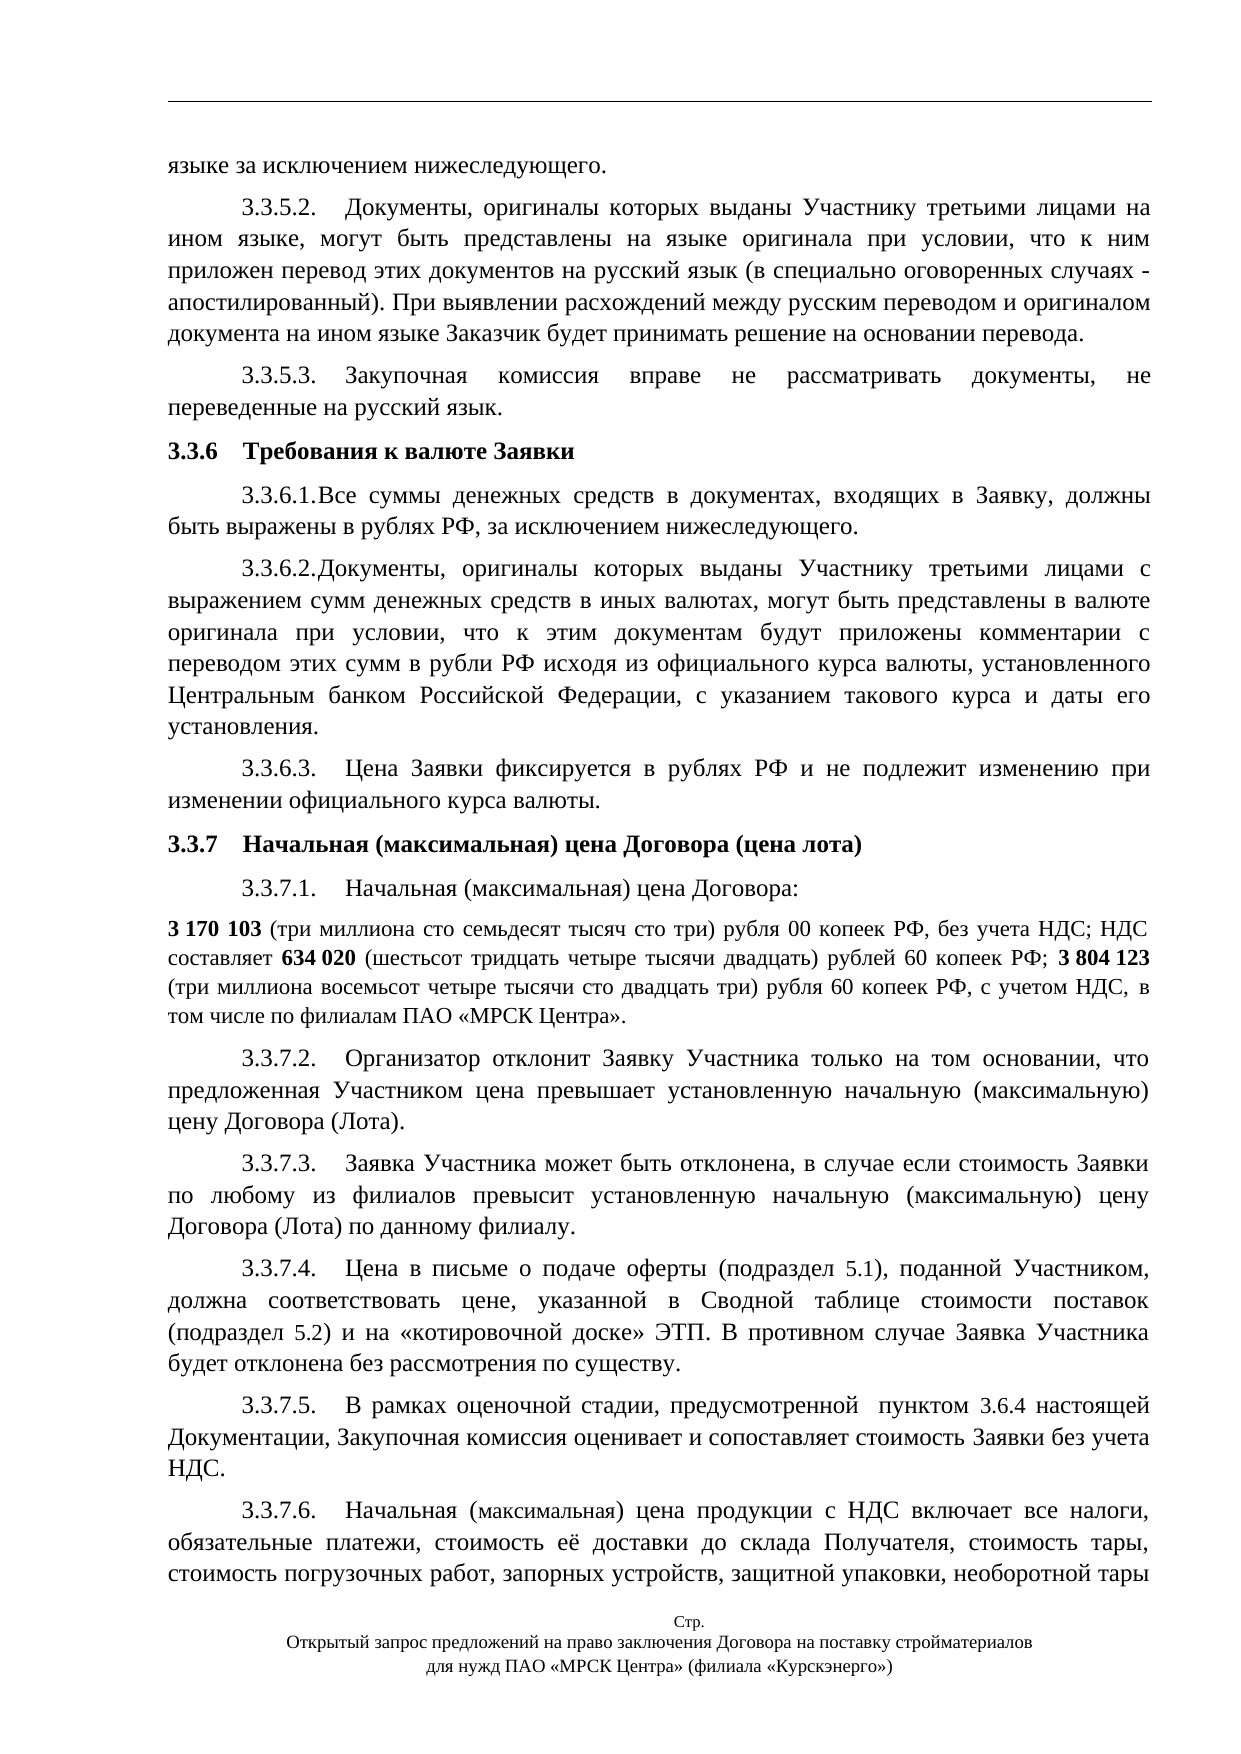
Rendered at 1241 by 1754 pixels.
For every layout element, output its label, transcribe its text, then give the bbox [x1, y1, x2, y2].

list Начальная (максимальная) цена Договора: [168, 873, 1150, 902]
list Документы, оригиналы которых выданы Участнику третьими лицами с выражением сумм денежных средств в иных валютах, могут быть представлены в валюте оригинала при условии, что к этим документам будут приложены комментарии с переводом этих сумм в рубли РФ исходя из официального курса валюты, установленного Центральным банком Российской Федерации, с указанием такового курса и даты его установления. [168, 553, 1152, 740]
subtitle Начальная (максимальная) цена Договора (цена лота) [168, 829, 1152, 858]
text 3 170 103 (три миллиона сто семьдесят тысяч сто три) рубля 00 копеек РФ, без учета НДС; НДС составляет 634 020 (шестьсот тридцать четыре тысячи двадцать) рублей 60 копеек РФ; 3 804 123 (три миллиона восемьсот четыре тысячи сто двадцать три) рубля 60 копеек РФ, с учетом НДС, в том числе по филиалам ПАО «МРСК Центра». [168, 915, 1150, 1028]
list Цена в письме о подаче оферты (подраздел 5.1), поданной Участником, должна соответствовать цене, указанной в Сводной таблице стоимости поставок (подраздел 5.2) и на «котировочной доске» ЭТП. В противном случае Заявка Участника будет отклонена без рассмотрения по существу. [168, 1253, 1150, 1377]
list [168, 1495, 1150, 1587]
list Закупочная комиссия вправе не рассматривать документы, не переведенные на русский язык. [168, 360, 1152, 421]
list Организатор отклонит Заявку Участника только на том основании, что предложенная Участником цена превышает установленную начальную (максимальную) цену Договора (Лота). [168, 1043, 1150, 1135]
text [168, 150, 1152, 179]
subtitle Требования к валюте Заявки [168, 436, 1152, 464]
list Заявка Участника может быть отклонена, в случае если стоимость Заявки по любому из филиалов превысит установленную начальную (максимальную) цену Договора (Лота) по данному филиалу. [168, 1148, 1150, 1240]
list Цена Заявки фиксируется в рублях РФ и не подлежит изменению при изменении официального курса валюты. [168, 753, 1152, 813]
list В рамках оценочной стадии, предусмотренной пунктом 3.6.4 настоящей Документации, Закупочная комиссия оценивает и сопоставляет стоимость Заявки без учета НДС. [168, 1390, 1150, 1482]
list Все суммы денежных средств в документах, входящих в Заявку, должны быть выражены в рублях РФ, за исключением нижеследующего. [168, 480, 1152, 540]
list Документы, оригиналы которых выданы Участнику третьими лицами на ином языке, могут быть представлены на языке оригинала при условии, что к ним приложен перевод этих документов на русский язык (в специально оговоренных случаях - апостилированный). При выявлении расхождений между русским переводом и оригиналом документа на ином языке Заказчик будет принимать решение на основании перевода. [168, 192, 1152, 347]
